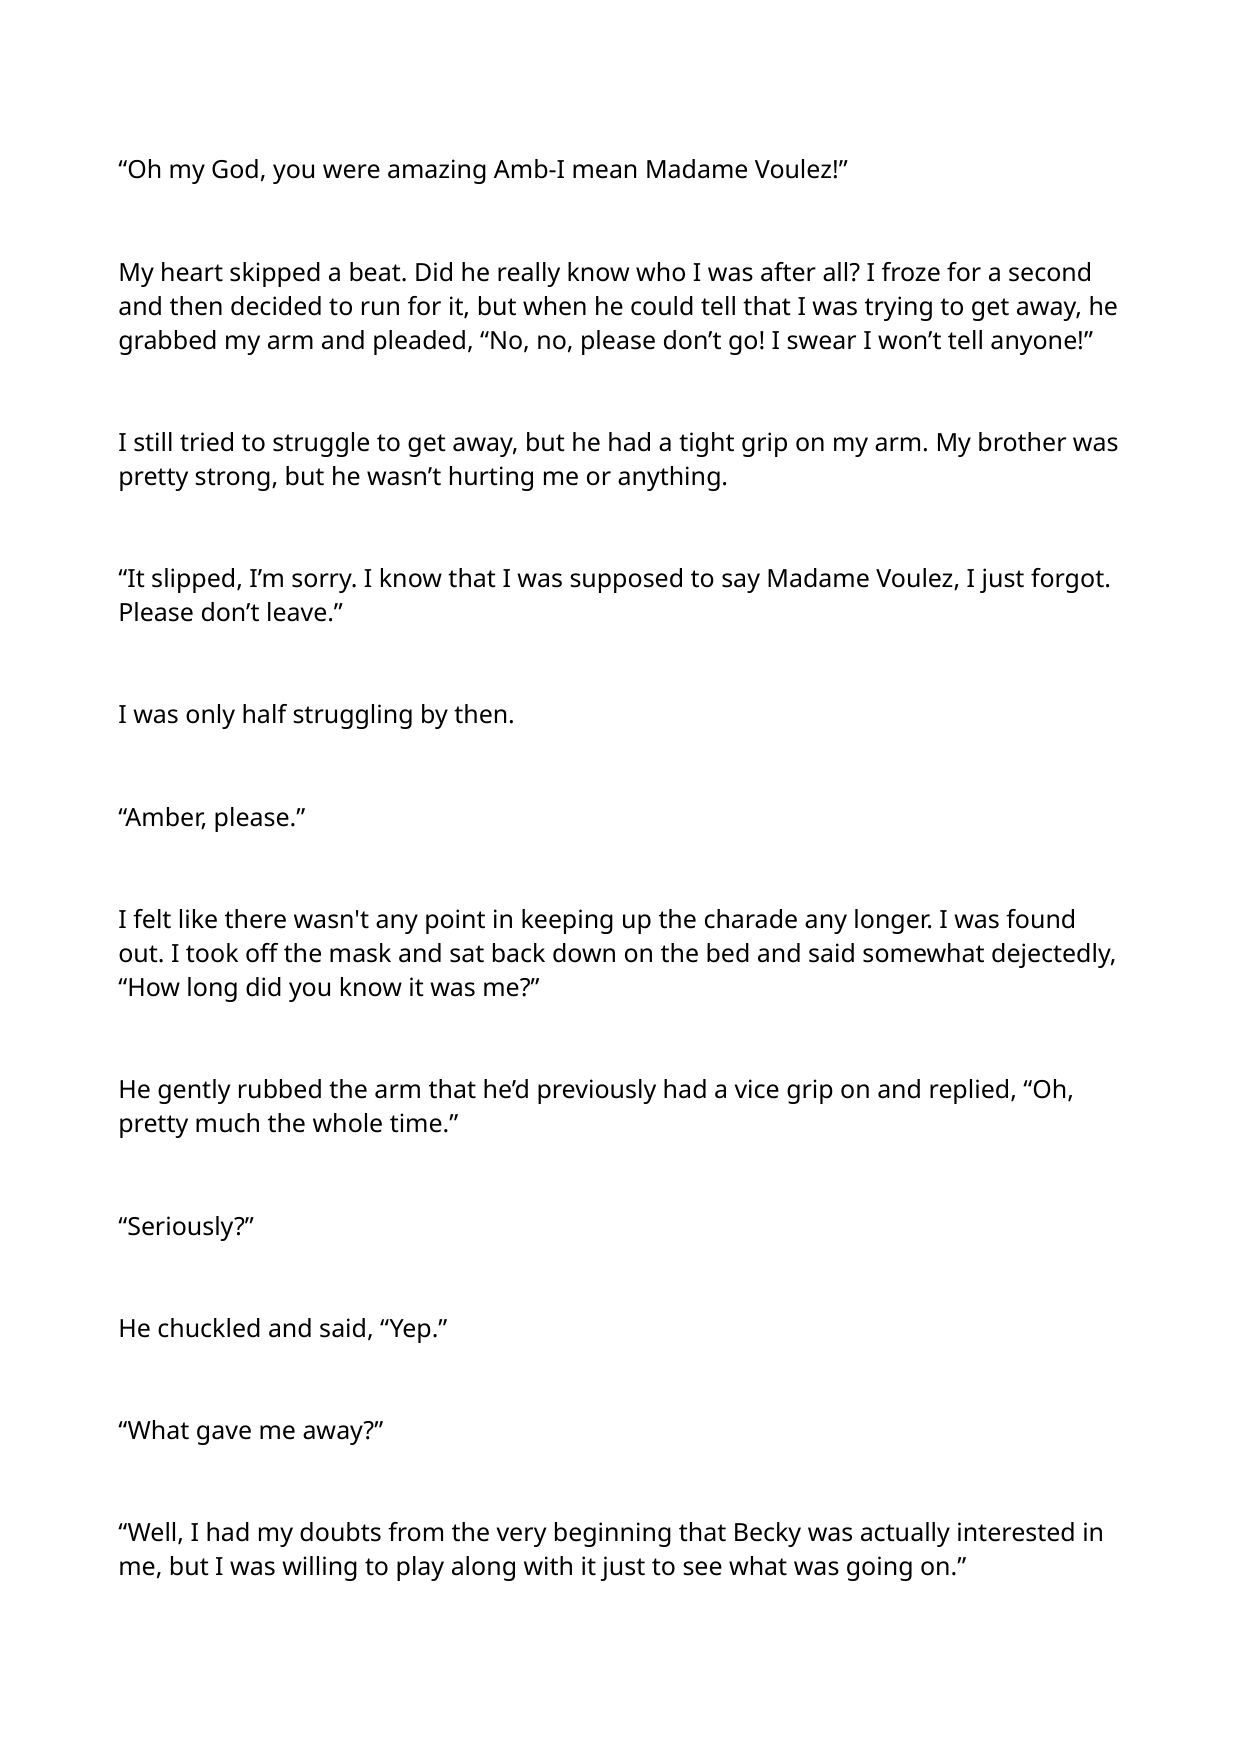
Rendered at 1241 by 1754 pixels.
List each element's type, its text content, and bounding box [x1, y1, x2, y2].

text I felt like there wasn't any point in keeping up the charade any longer. I was found out. I took off the mask and sat back down on the bed and said somewhat dejectedly, “How long did you know it was me?” [118, 902, 1122, 1004]
text “Amber, please.” [118, 799, 1122, 833]
text “It slipped, I’m sorry. I know that I was supposed to say Madame Voulez, I just forgot. Please don’t leave.” [118, 561, 1122, 629]
text “What gave me away?” [118, 1412, 1122, 1447]
text “Well, I had my doubts from the very beginning that Becky was actually interested in me, but I was willing to play along with it just to see what was going on.” [118, 1515, 1122, 1583]
text He chuckled and said, “Yep.” [118, 1310, 1122, 1344]
text He gently rubbed the arm that he’d previously had a vice grip on and replied, “Oh, pretty much the whole time.” [118, 1072, 1122, 1140]
text I still tried to struggle to get away, but he had a tight grip on my arm. My brother was pretty strong, but he wasn’t hurting me or anything. [118, 425, 1122, 493]
text “Seriously?” [118, 1208, 1122, 1242]
text I was only half struggling by then. [118, 697, 1122, 731]
text “Oh my God, you were amazing Amb-I mean Madame Voulez!” [118, 152, 1122, 186]
text My heart skipped a beat. Did he really know who I was after all? I froze for a second and then decided to run for it, but when he could tell that I was trying to get away, he grabbed my arm and pleaded, “No, no, please don’t go! I swear I won’t tell anyone!” [118, 254, 1122, 357]
